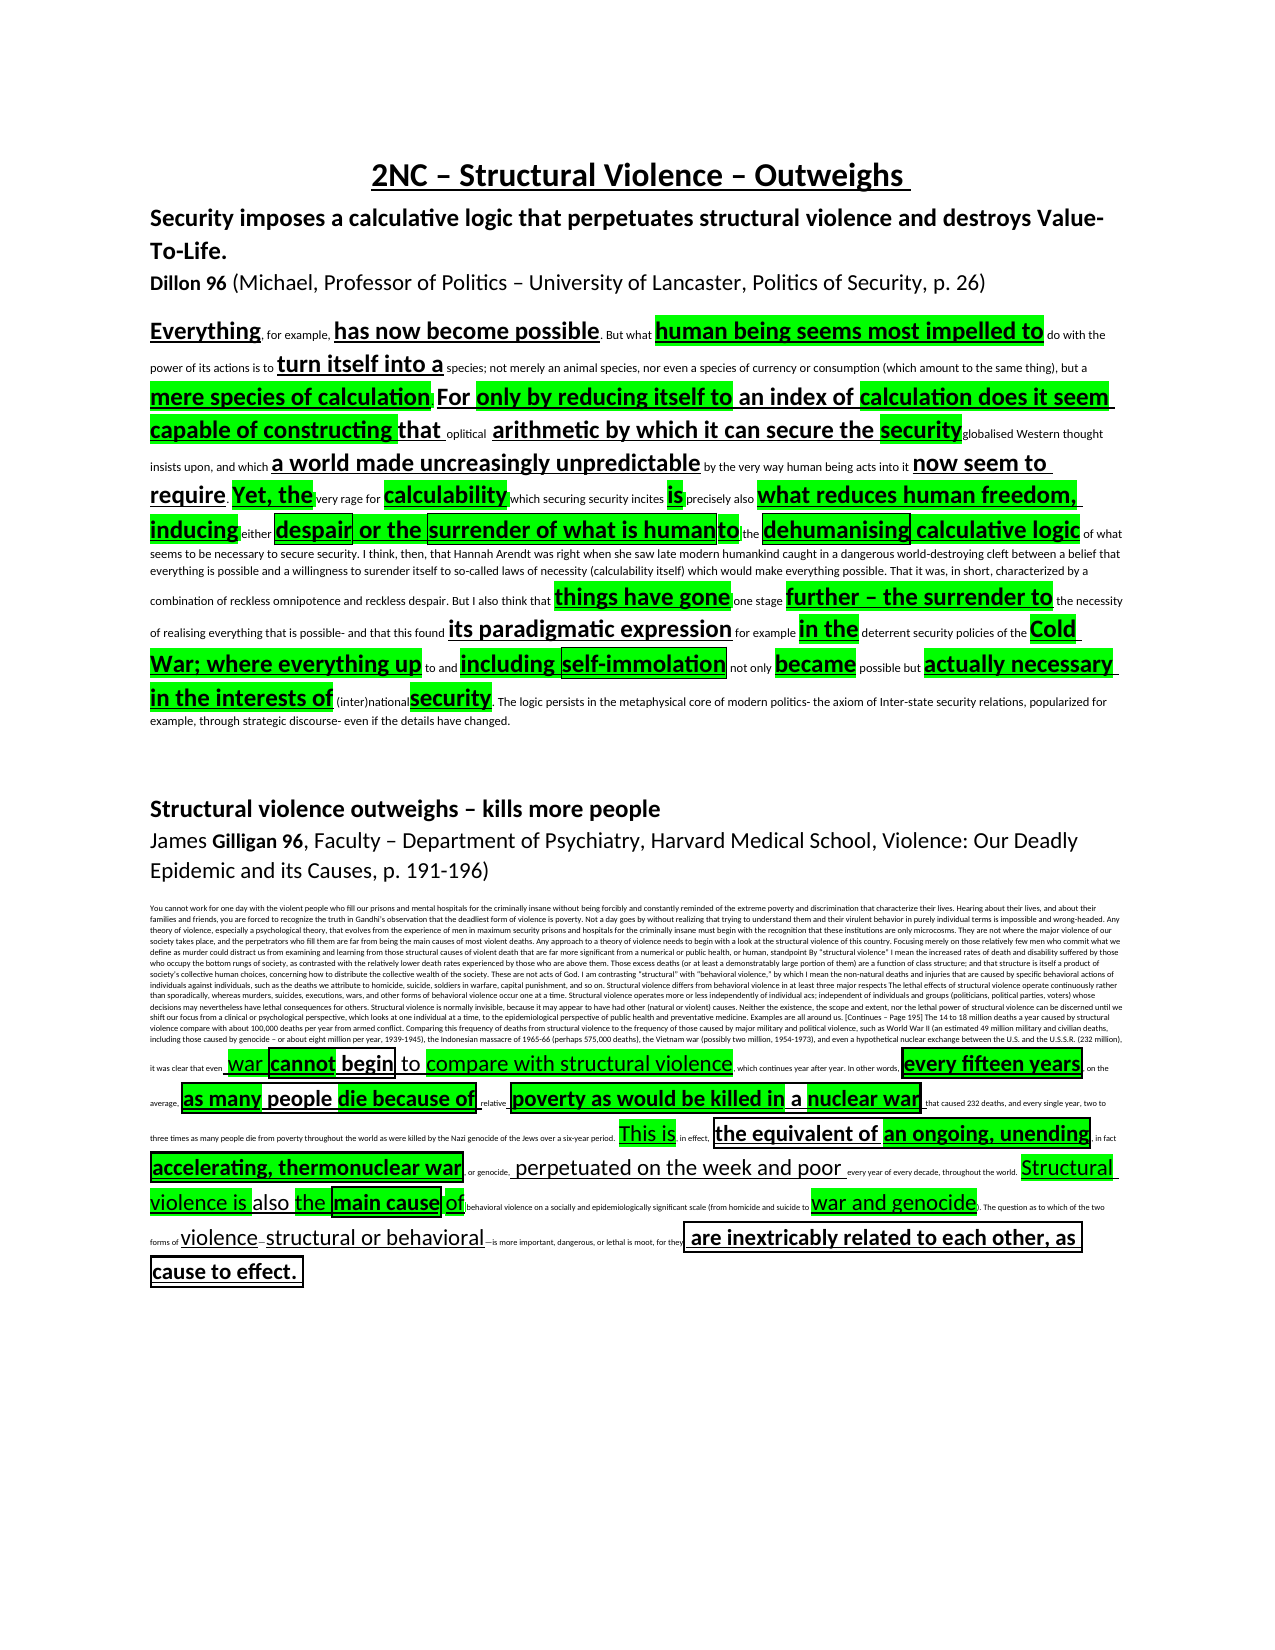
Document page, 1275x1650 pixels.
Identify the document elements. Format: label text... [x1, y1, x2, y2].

text Everything, for example, has now become possible. But what human being seems most impelled to do with the power of its actions is to turn itself into a species; not merely an animal species, nor even a species of currency or consumption (which amount to the same thing), but a mere species of calculation. For only by reducing itself to an index of calculation does it seem capable of constructing that oplitical arithmetic by which it can secure the securityglobalised Western thought insists upon, and which a world made uncreasingly unpredictable by the very way human being acts into it now seem to require. Yet, the very rage for calculability which securing security incites is precisely also what reduces human freedom, inducing either despair or the surrender of what is humanto the dehumanising calculative logic of what seems to be necessary to secure security. I think, then, that Hannah Arendt was right when she saw late modern humankind caught in a dangerous world-destroying cleft between a belief that everything is possible and a willingness to surender itself to so-called laws of necessity (calculability itself) which would make everything possible. That it was, in short, characterized by a combination of reckless omnipotence and reckless despair. But I also think that things have gone one stage further – the surrender to the necessity of realising everything that is possible- and that this found its paradigmatic expression for example in the deterrent security policies of the Cold War; where everything up to and including self-immolation not only became possible but actually necessary in the interests of (inter)nationalsecurity. The logic persists in the metaphysical core of modern politics- the axiom of Inter-state security relations, popularized for example, through strategic discourse- even if the details have changed. [150, 315, 1125, 729]
text You cannot work for one day with the violent people who fill our prisons and mental hospitals for the criminally insane without being forcibly and constantly reminded of the extreme poverty and discrimination that characterize their lives. Hearing about their lives, and about their families and friends, you are forced to recognize the truth in Gandhi’s observation that the deadliest form of violence is poverty. Not a day goes by without realizing that trying to understand them and their virulent behavior in purely individual terms is impossible and wrong-headed. Any theory of violence, especially a psychological theory, that evolves from the experience of men in maximum security prisons and hospitals for the criminally insane must begin with the recognition that these institutions are only microcosms. They are not where the major violence of our society takes place, and the perpetrators who fill them are far from being the main causes of most violent deaths. Any approach to a theory of violence needs to begin with a look at the structural violence of this country. Focusing merely on those relatively few men who commit what we define as murder could distract us from examining and learning from those structural causes of violent death that are far more significant from a numerical or public health, or human, standpoint By “structural violence” I mean the increased rates of death and disability suffered by those who occupy the bottom rungs of society, as contrasted with the relatively lower death rates experienced by those who are above them. Those excess deaths (or at least a demonstratably large portion of them) are a function of class structure; and that structure is itself a product of society’s collective human choices, concerning how to distribute the collective wealth of the society. These are not acts of God. I am contrasting “structural” with “behavioral violence,” by which I mean the non-natural deaths and injuries that are caused by specific behavioral actions of individuals against individuals, such as the deaths we attribute to homicide, suicide, soldiers in warfare, capital punishment, and so on. Structural violence differs from behavioral violence in at least three major respects The lethal effects of structural violence operate continuously rather than sporadically, whereas murders, suicides, executions, wars, and other forms of behavioral violence occur one at a time. Structural violence operates more or less independently of individual acs; independent of individuals and groups (politicians, political parties, voters) whose decisions may nevertheless have lethal consequences for others. Structural violence is normally invisible, because it may appear to have had other (natural or violent) causes. Neither the existence, the scope and extent, nor the lethal power of structural violence can be discerned until we shift our focus from a clinical or psychological perspective, which looks at one individual at a time, to the epidemiological perspective of public health and preventative medicine. Examples are all around us. [Continues – Page 195] The 14 to 18 million deaths a year caused by structural violence compare with about 100,000 deaths per year from armed conflict. Comparing this frequency of deaths from structural violence to the frequency of those caused by major military and political violence, such as World War II (an estimated 49 million military and civilian deaths, including those caused by genocide – or about eight million per year, 1939-1945), the Indonesian massacre of 1965-66 (perhaps 575,000 deaths), the Vietnam war (possibly two million, 1954-1973), and even a hypothetical nuclear exchange between the U.S. and the U.S.S.R. (232 million), it was clear that even war cannot begin to compare with structural violence, which continues year after year. In other words, every fifteen years, on the average, as many people die because of relative poverty as would be killed in a nuclear war that caused 232 deaths, and every single year, two to three times as many people die from poverty throughout the world as were killed by the Nazi genocide of the Jews over a six-year period. This is, in effect, the equivalent of an ongoing, unending, in fact accelerating, thermonuclear war, or genocide, perpetuated on the week and poor every year of every decade, throughout the world. Structural violence is also the main cause of behavioral violence on a socially and epidemiologically significant scale (from homicide and suicide to war and genocide). The question as to which of the two forms of violence—structural or behavioral—is more important, dangerous, or lethal is moot, for they are inextricably related to each other, as cause to effect. [150, 903, 1125, 1288]
text Security imposes a calculative logic that perpetuates structural violence and destroys Value-To-Life. [150, 202, 1125, 266]
text Dillon 96 (Michael, Professor of Politics – University of Lancaster, Politics of Security, p. 26) [150, 268, 1125, 296]
text James Gilligan 96, Faculty – Department of Psychiatry, Harvard Medical School, Violence: Our Deadly Epidemic and its Causes, p. 191-196) [150, 826, 1125, 884]
text Structural violence outweighs – kills more people [150, 793, 1125, 824]
text 2NC – Structural Violence – Outweighs [150, 154, 1125, 195]
